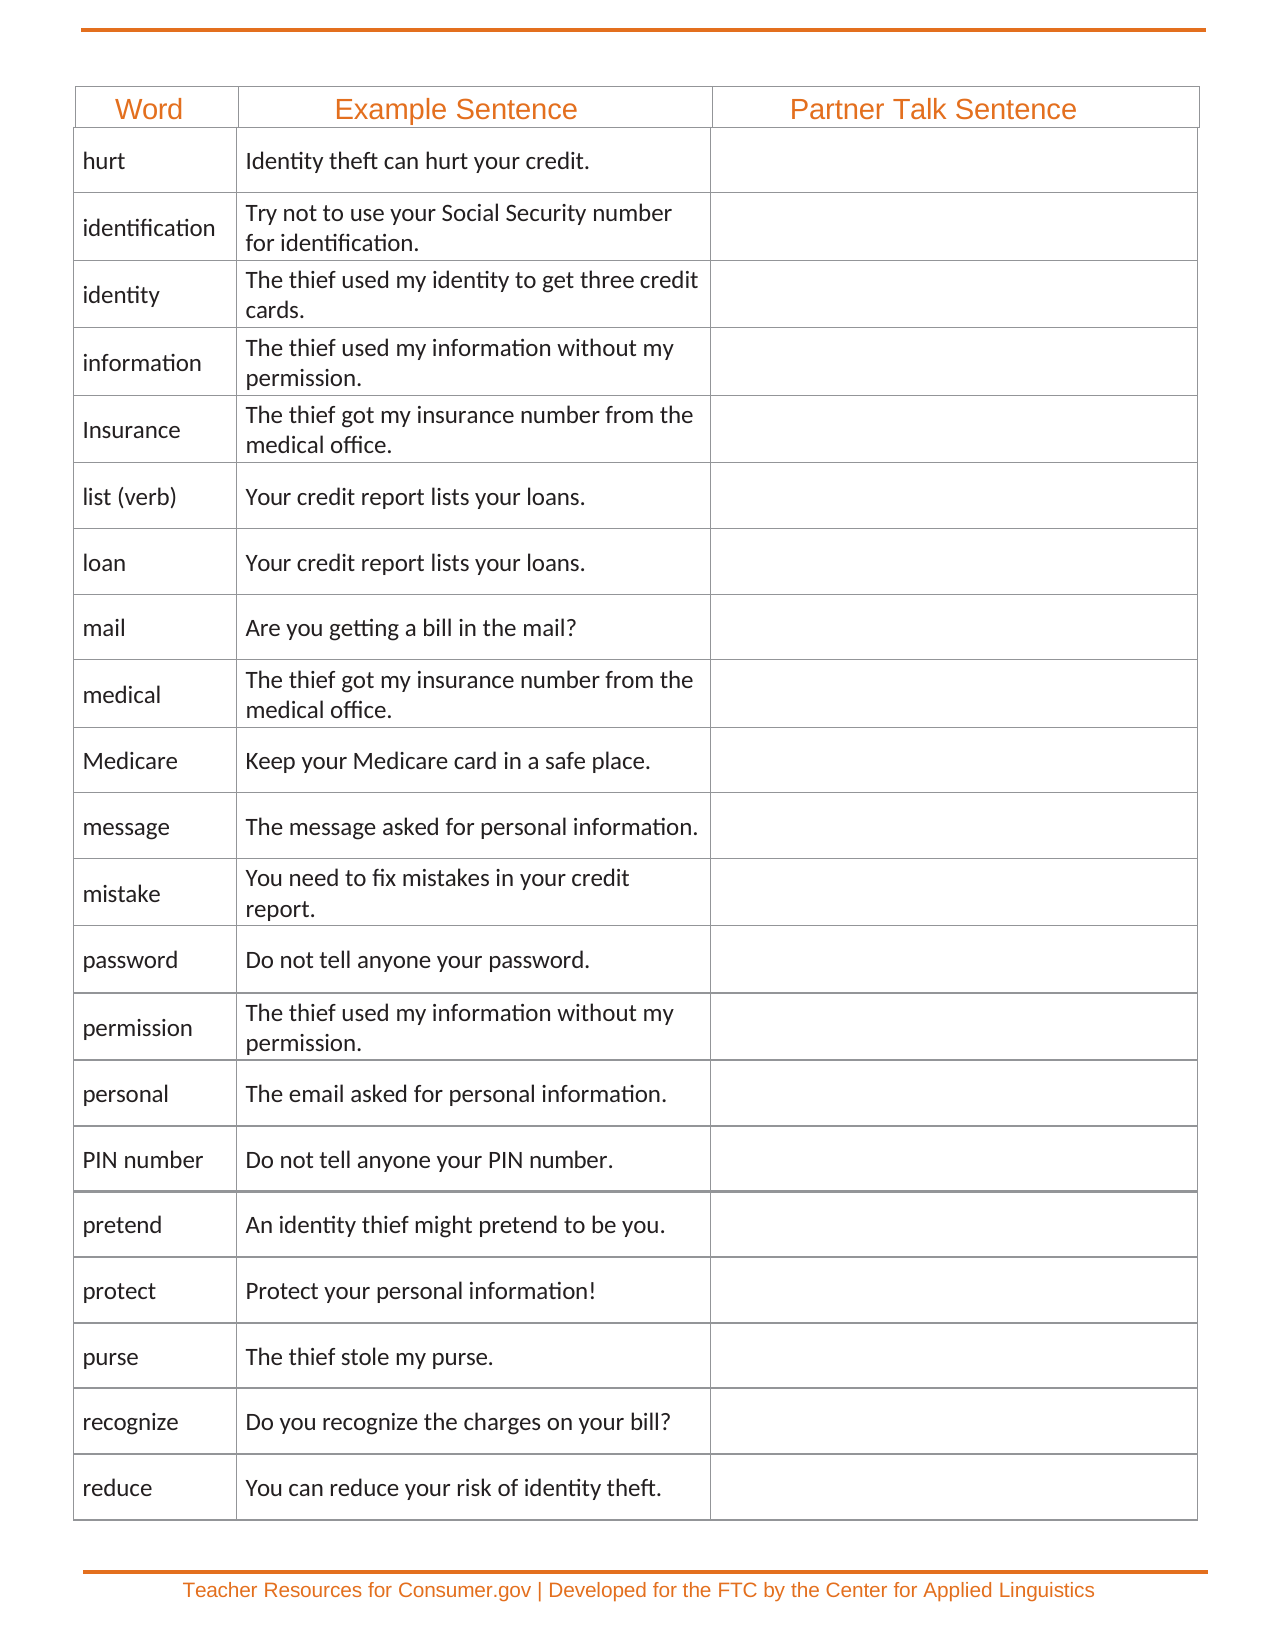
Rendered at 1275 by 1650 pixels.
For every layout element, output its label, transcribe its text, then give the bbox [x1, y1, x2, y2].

table_cell [711, 396, 1197, 462]
table_cell [711, 1389, 1197, 1453]
table_cell [711, 193, 1197, 260]
table_cell identification [74, 193, 236, 260]
table_cell hurt [74, 128, 236, 192]
table_cell [711, 793, 1197, 858]
table_cell An identity thief might pretend to be you. [237, 1193, 710, 1256]
table_cell [711, 128, 1197, 192]
table_header Example Sentence [239, 87, 712, 127]
table_cell medical [74, 660, 236, 727]
table_cell [711, 1127, 1197, 1190]
table_cell loan [74, 529, 236, 593]
table_cell list (verb) [74, 463, 236, 528]
table_cell information [74, 328, 236, 395]
table_cell [711, 1258, 1197, 1322]
table_cell pretend [74, 1193, 236, 1256]
table_cell Identity theft can hurt your credit. [237, 128, 710, 192]
table_cell password [74, 926, 236, 992]
table_cell mistake [74, 859, 236, 925]
table_cell The thief stole my purse. [237, 1324, 710, 1387]
table_cell [711, 1324, 1197, 1387]
table_cell PIN number [74, 1127, 236, 1190]
table_cell [711, 595, 1197, 659]
table_cell [711, 1455, 1197, 1518]
table_cell Try not to use your Social Security number for identification. [237, 193, 710, 260]
table_header Partner Talk Sentence [713, 87, 1199, 127]
table_cell Do not tell anyone your password. [237, 926, 710, 992]
table_cell The thief used my information without my permission. [237, 328, 710, 395]
table_cell Your credit report lists your loans. [237, 463, 710, 528]
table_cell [237, 1455, 710, 1518]
table_cell Your credit report lists your loans. [237, 529, 710, 593]
table_cell [711, 926, 1197, 992]
table_cell The thief used my identity to get three credit cards. [237, 261, 710, 327]
table_cell Are you getting a bill in the mail? [237, 595, 710, 659]
table_cell Medicare [74, 728, 236, 792]
table_cell [711, 859, 1197, 925]
table_cell permission [74, 994, 236, 1059]
table_cell [711, 261, 1197, 327]
table_cell The email asked for personal information. [237, 1061, 710, 1125]
table_cell [711, 660, 1197, 727]
table_header Word [76, 87, 238, 127]
table_cell personal [74, 1061, 236, 1125]
table_cell [711, 328, 1197, 395]
table_cell [711, 529, 1197, 593]
table_cell [711, 994, 1197, 1059]
table_cell The message asked for personal information. [237, 793, 710, 858]
table_cell protect [74, 1258, 236, 1322]
table_cell message [74, 793, 236, 858]
table_cell [711, 728, 1197, 792]
table_cell Do you recognize the charges on your bill? [237, 1389, 710, 1453]
table_cell purse [74, 1324, 236, 1387]
table_cell reduce [74, 1455, 236, 1518]
table_cell Do not tell anyone your PIN number. [237, 1127, 710, 1190]
table_cell [711, 1061, 1197, 1125]
table_cell The thief got my insurance number from the medical office. [237, 660, 710, 727]
table_cell identity [74, 261, 236, 327]
table_cell [711, 463, 1197, 528]
table_cell recognize [74, 1389, 236, 1453]
table_cell The thief used my information without my permission. [237, 994, 710, 1059]
table_cell [711, 1193, 1197, 1256]
table_cell Keep your Medicare card in a safe place. [237, 728, 710, 792]
table_cell mail [74, 595, 236, 659]
table_cell Protect your personal information! [237, 1258, 710, 1322]
table_cell You need to fix mistakes in your credit report. [237, 859, 710, 925]
table_cell Insurance [74, 396, 236, 462]
table_cell The thief got my insurance number from the medical office. [237, 396, 710, 462]
